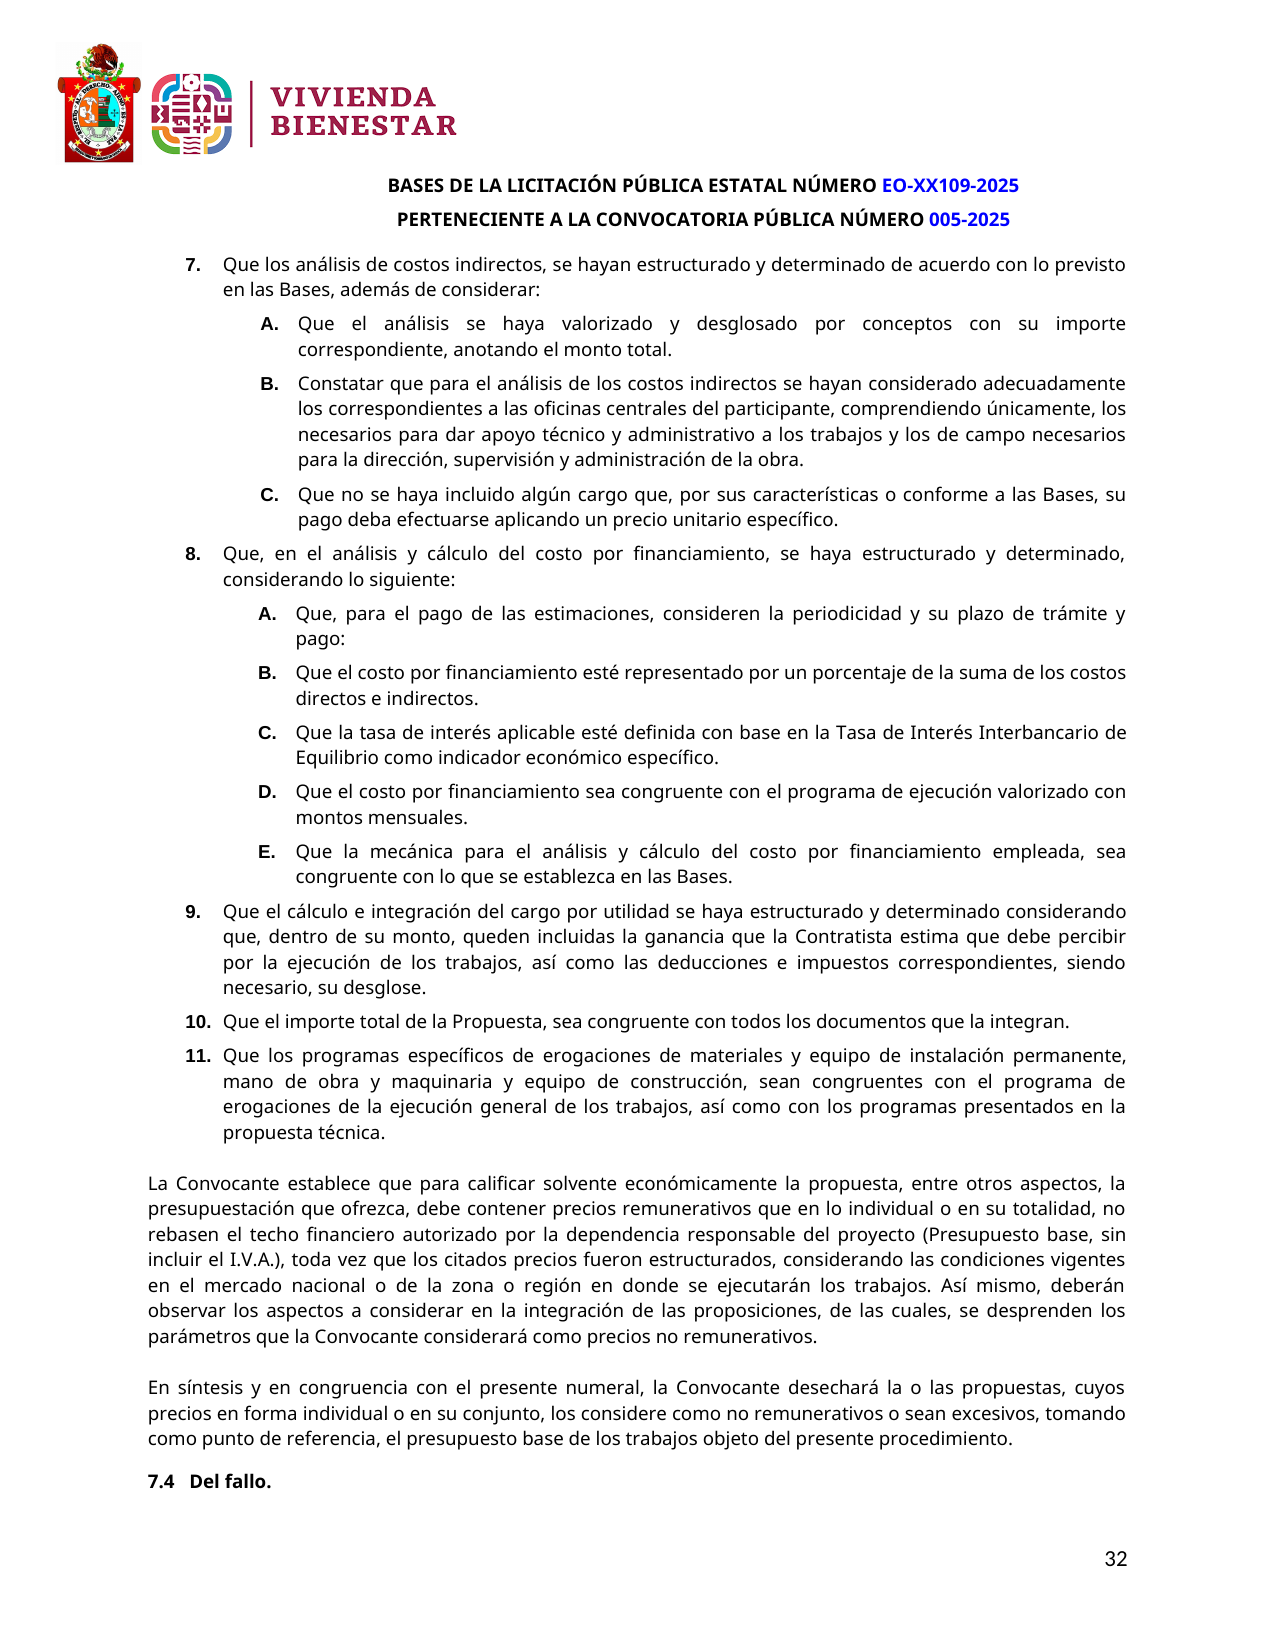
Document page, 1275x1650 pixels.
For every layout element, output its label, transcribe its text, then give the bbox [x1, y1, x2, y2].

picture [147, 66, 473, 163]
list Que los análisis de costos indirectos, se hayan estructurado y determinado de acuerdo con lo previsto en las Bases, además de considerar: [185, 251, 1127, 302]
list Que el análisis se haya valorizado y desglosado por conceptos con su importe correspondiente, anotando el monto total. [260, 311, 1127, 362]
list Que el costo por financiamiento esté representado por un porcentaje de la suma de los costos directos e indirectos. [258, 659, 1127, 711]
text 7.4 Del fallo. [148, 1468, 1127, 1493]
text En síntesis y en congruencia con el presente numeral, la Convocante desechará la o las propuestas, cuyos precios en forma individual o en su conjunto, los considere como no remunerativos o sean excesivos, tomando como punto de referencia, el presupuesto base de los trabajos objeto del presente procedimiento. [148, 1374, 1127, 1451]
list Que el importe total de la Propuesta, sea congruente con todos los documentos que la integran. [185, 1008, 1127, 1034]
list Que, para el pago de las estimaciones, consideren la periodicidad y su plazo de trámite y pago: [258, 600, 1127, 651]
list Que la mecánica para el análisis y cálculo del costo por financiamiento empleada, sea congruente con lo que se establezca en las Bases. [258, 838, 1127, 889]
picture [55, 42, 143, 165]
list Que los programas específicos de erogaciones de materiales y equipo de instalación permanente, mano de obra y maquinaria y equipo de construcción, sean congruentes con el programa de erogaciones de la ejecución general de los trabajos, así como con los programas presentados en la propuesta técnica. [185, 1043, 1127, 1145]
text La Convocante establece que para calificar solvente económicamente la propuesta, entre otros aspectos, la presupuestación que ofrezca, debe contener precios remunerativos que en lo individual o en su totalidad, no rebasen el techo financiero autorizado por la dependencia responsable del proyecto (Presupuesto base, sin incluir el I.V.A.), toda vez que los citados precios fueron estructurados, considerando las condiciones vigentes en el mercado nacional o de la zona o región en donde se ejecutarán los trabajos. Así mismo, deberán observar los aspectos a considerar en la integración de las proposiciones, de las cuales, se desprenden los parámetros que la Convocante considerará como precios no remunerativos. [148, 1170, 1127, 1349]
list Que, en el análisis y cálculo del costo por financiamiento, se haya estructurado y determinado, considerando lo siguiente: [185, 540, 1127, 591]
list Que el cálculo e integración del cargo por utilidad se haya estructurado y determinado considerando que, dentro de su monto, queden incluidas la ganancia que la Contratista estima que debe percibir por la ejecución de los trabajos, así como las deducciones e impuestos correspondientes, siendo necesario, su desglose. [185, 898, 1127, 1000]
list Que el costo por financiamiento sea congruente con el programa de ejecución valorizado con montos mensuales. [258, 779, 1127, 830]
list Que la tasa de interés aplicable esté definida con base en la Tasa de Interés Interbancario de Equilibrio como indicador económico específico. [258, 719, 1127, 770]
list Constatar que para el análisis de los costos indirectos se hayan considerado adecuadamente los correspondientes a las oficinas centrales del participante, comprendiendo únicamente, los necesarios para dar apoyo técnico y administrativo a los trabajos y los de campo necesarios para la dirección, supervisión y administración de la obra. [260, 370, 1127, 472]
list Que no se haya incluido algún cargo que, por sus características o conforme a las Bases, su pago deba efectuarse aplicando un precio unitario específico. [260, 481, 1127, 532]
